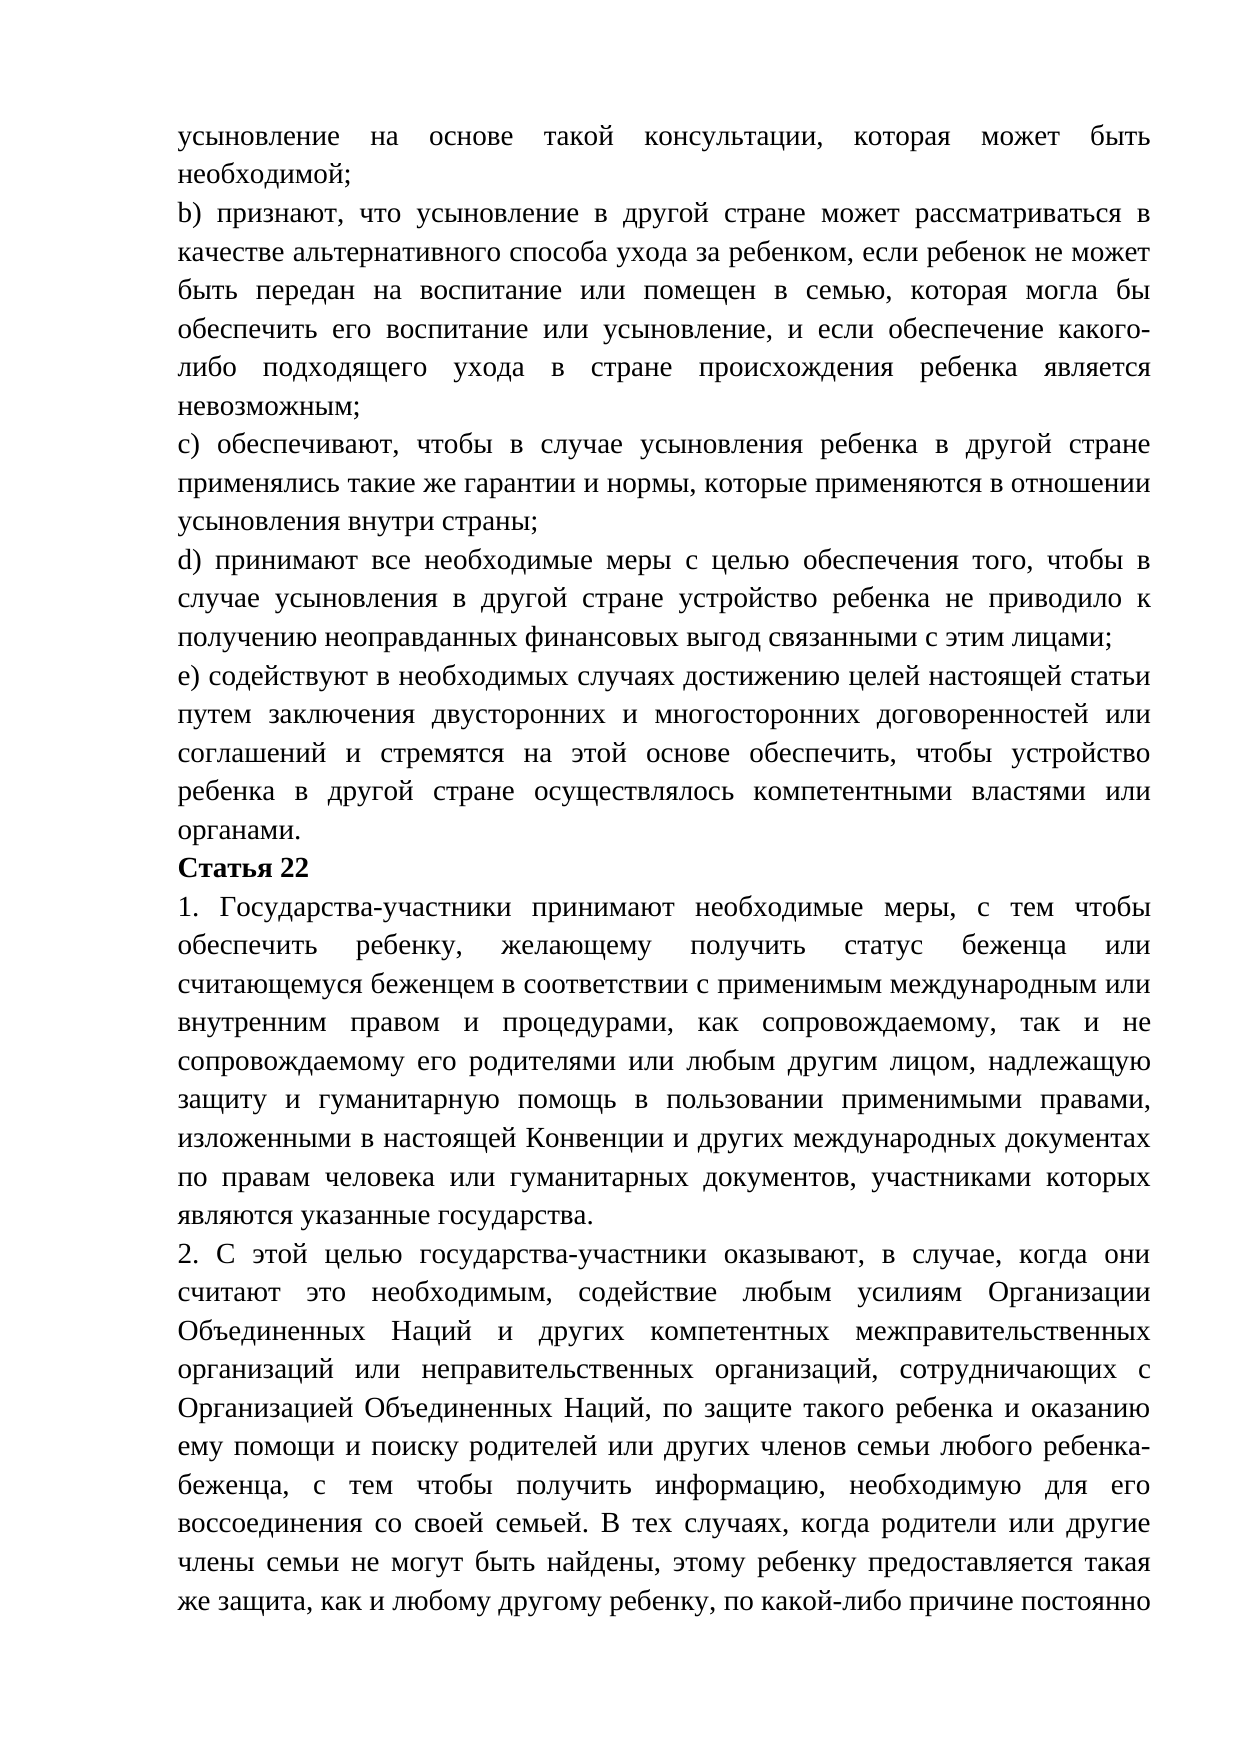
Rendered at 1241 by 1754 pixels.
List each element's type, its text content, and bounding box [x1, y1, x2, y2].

text 1. Государства-участники принимают необходимые меры, с тем чтобы обеспечить ребенку, желающему получить статус беженца или считающемуся беженцем в соответствии с применимым международным или внутренним правом и процедурами, как сопровождаемому, так и не сопровождаемому его родителями или любым другим лицом, надлежащую защиту и гуманитарную помощь в пользовании применимыми правами, изложенными в настоящей Конвенции и других международных документах по правам человека или гуманитарных документов, участниками которых являются указанные государства. [177, 889, 1152, 1231]
text c) обеспечивают, чтобы в случае усыновления ребенка в другой стране применялись такие же гарантии и нормы, которые применяются в отношении усыновления внутри страны; [177, 426, 1152, 537]
text e) содействуют в необходимых случаях достижению целей настоящей статьи путем заключения двусторонних и многосторонних договоренностей или соглашений и стремятся на этой основе обеспечить, чтобы устройство ребенка в другой стране осуществлялось компетентными властями или органами. [177, 658, 1152, 845]
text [177, 1236, 1152, 1616]
text b) признают, что усыновление в другой стране может рассматриваться в качестве альтернативного способа ухода за ребенком, если ребенок не может быть передан на воспитание или помещен в семью, которая могла бы обеспечить его воспитание или усыновление, и если обеспечение какого-либо подходящего ухода в стране происхождения ребенка является невозможным; [177, 195, 1152, 421]
text Статья 22 [177, 850, 1152, 884]
text d) принимают все необходимые меры с целью обеспечения того, чтобы в случае усыновления в другой стране устройство ребенка не приводило к получению неоправданных финансовых выгод связанными с этим лицами; [177, 542, 1152, 653]
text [177, 118, 1152, 190]
